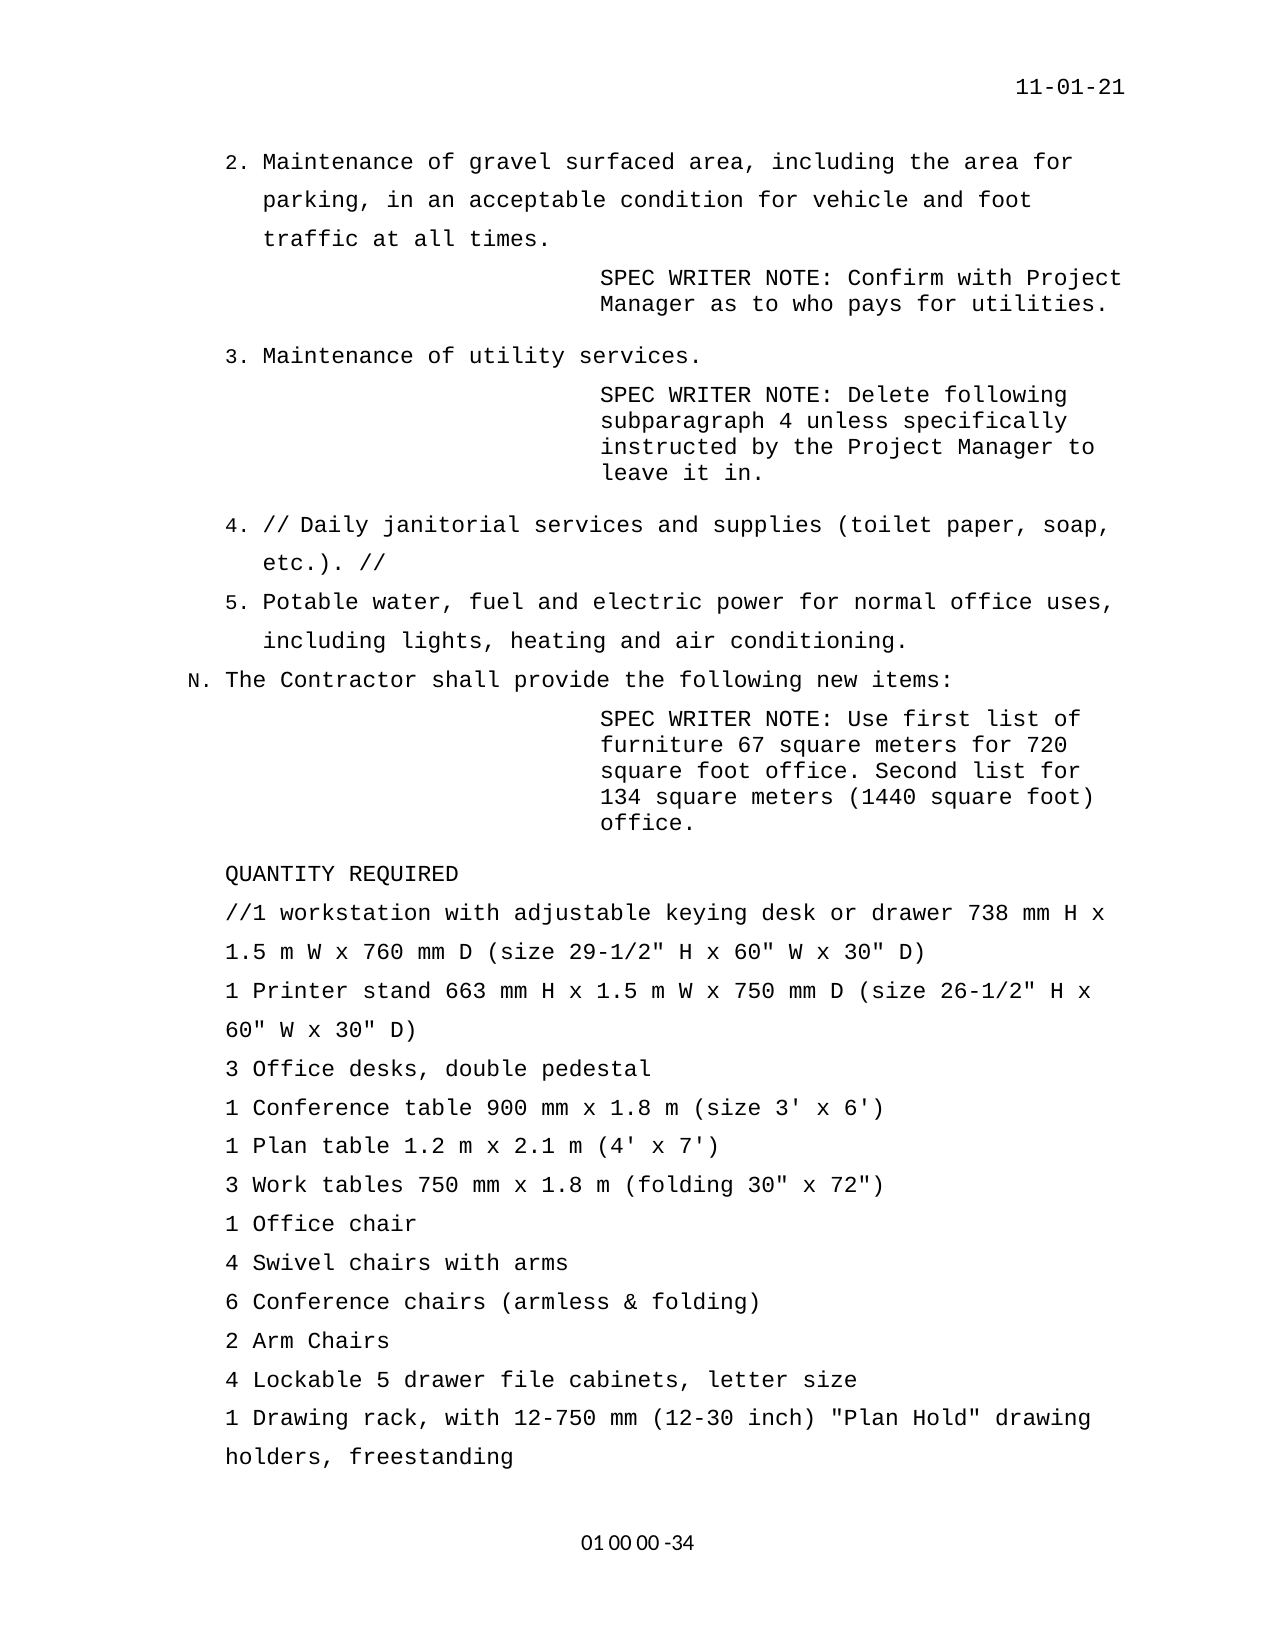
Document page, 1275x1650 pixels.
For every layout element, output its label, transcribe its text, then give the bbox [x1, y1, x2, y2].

text Maintenance of utility services. [225, 344, 1125, 370]
text 3 Work tables 750 mm x 1.8 m (folding 30" x 72") [225, 1174, 1125, 1199]
text 1 Drawing rack, with 12-750 mm (12-30 inch) "Plan Hold" drawing holders, freestanding [225, 1407, 1125, 1472]
text SPEC WRITER NOTE: Delete following subparagraph 4 unless specifically instructed by the Project Manager to leave it in. [600, 383, 1125, 487]
text 2 Arm Chairs [225, 1329, 1125, 1355]
text 4 Lockable 5 drawer file cabinets, letter size [225, 1368, 1125, 1394]
text 1 Plan table 1.2 m x 2.1 m (4' x 7') [225, 1135, 1125, 1161]
text Potable water, fuel and electric power for normal office uses, including lights, heating and air conditioning. [225, 591, 1125, 655]
text 3 Office desks, double pedestal [225, 1057, 1125, 1083]
text 4 Swivel chairs with arms [225, 1251, 1125, 1277]
text Maintenance of gravel surfaced area, including the area for parking, in an acceptable condition for vehicle and foot traffic at all times. [225, 150, 1125, 254]
text 1 Printer stand 663 mm H x 1.5 m W x 750 mm D (size 26-1/2" H x 60" W x 30" D) [225, 979, 1125, 1044]
text 6 Conference chairs (armless & folding) [225, 1290, 1125, 1316]
text The Contractor shall provide the following new items: [187, 668, 1125, 694]
list QUANTITY REQUIRED [225, 863, 1125, 889]
text SPEC WRITER NOTE: Confirm with Project Manager as to who pays for utilities. [600, 267, 1125, 318]
text //1 workstation with adjustable keying desk or drawer 738 mm H x 1.5 m W x 760 mm D (size 29-1/2" H x 60" W x 30" D) [225, 902, 1125, 966]
text 1 Conference table 900 mm x 1.8 m (size 3' x 6') [225, 1096, 1125, 1122]
text SPEC WRITER NOTE: Use first list of furniture 67 square meters for 720 square foot office. Second list for 134 square meters (1440 square foot) office. [600, 707, 1125, 837]
text 1 Office chair [225, 1212, 1125, 1238]
text // Daily janitorial services and supplies (toilet paper, soap, etc.). // [225, 513, 1125, 578]
